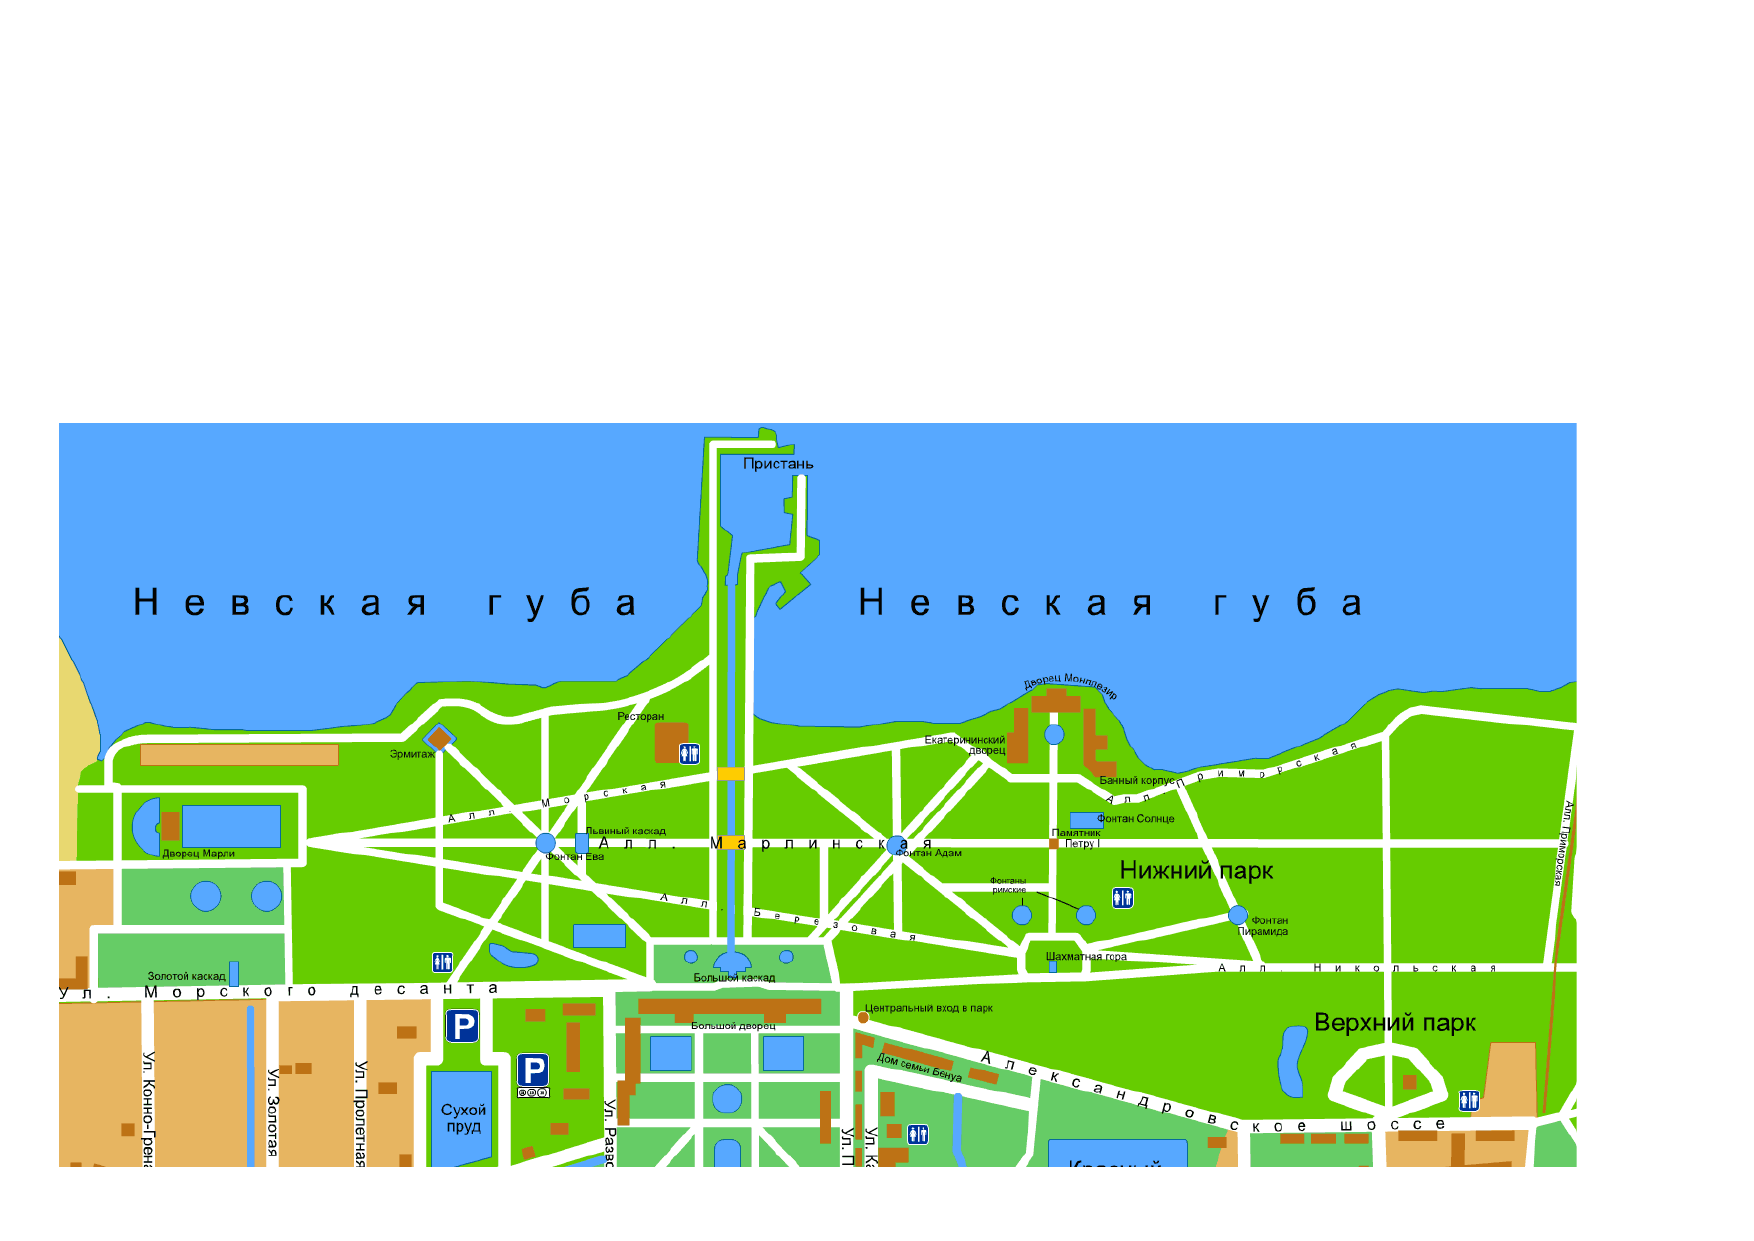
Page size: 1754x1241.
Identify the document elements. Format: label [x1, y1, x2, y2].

picture [59, 423, 1577, 1167]
picture [433, 1073, 490, 1167]
picture [1050, 1141, 1186, 1167]
